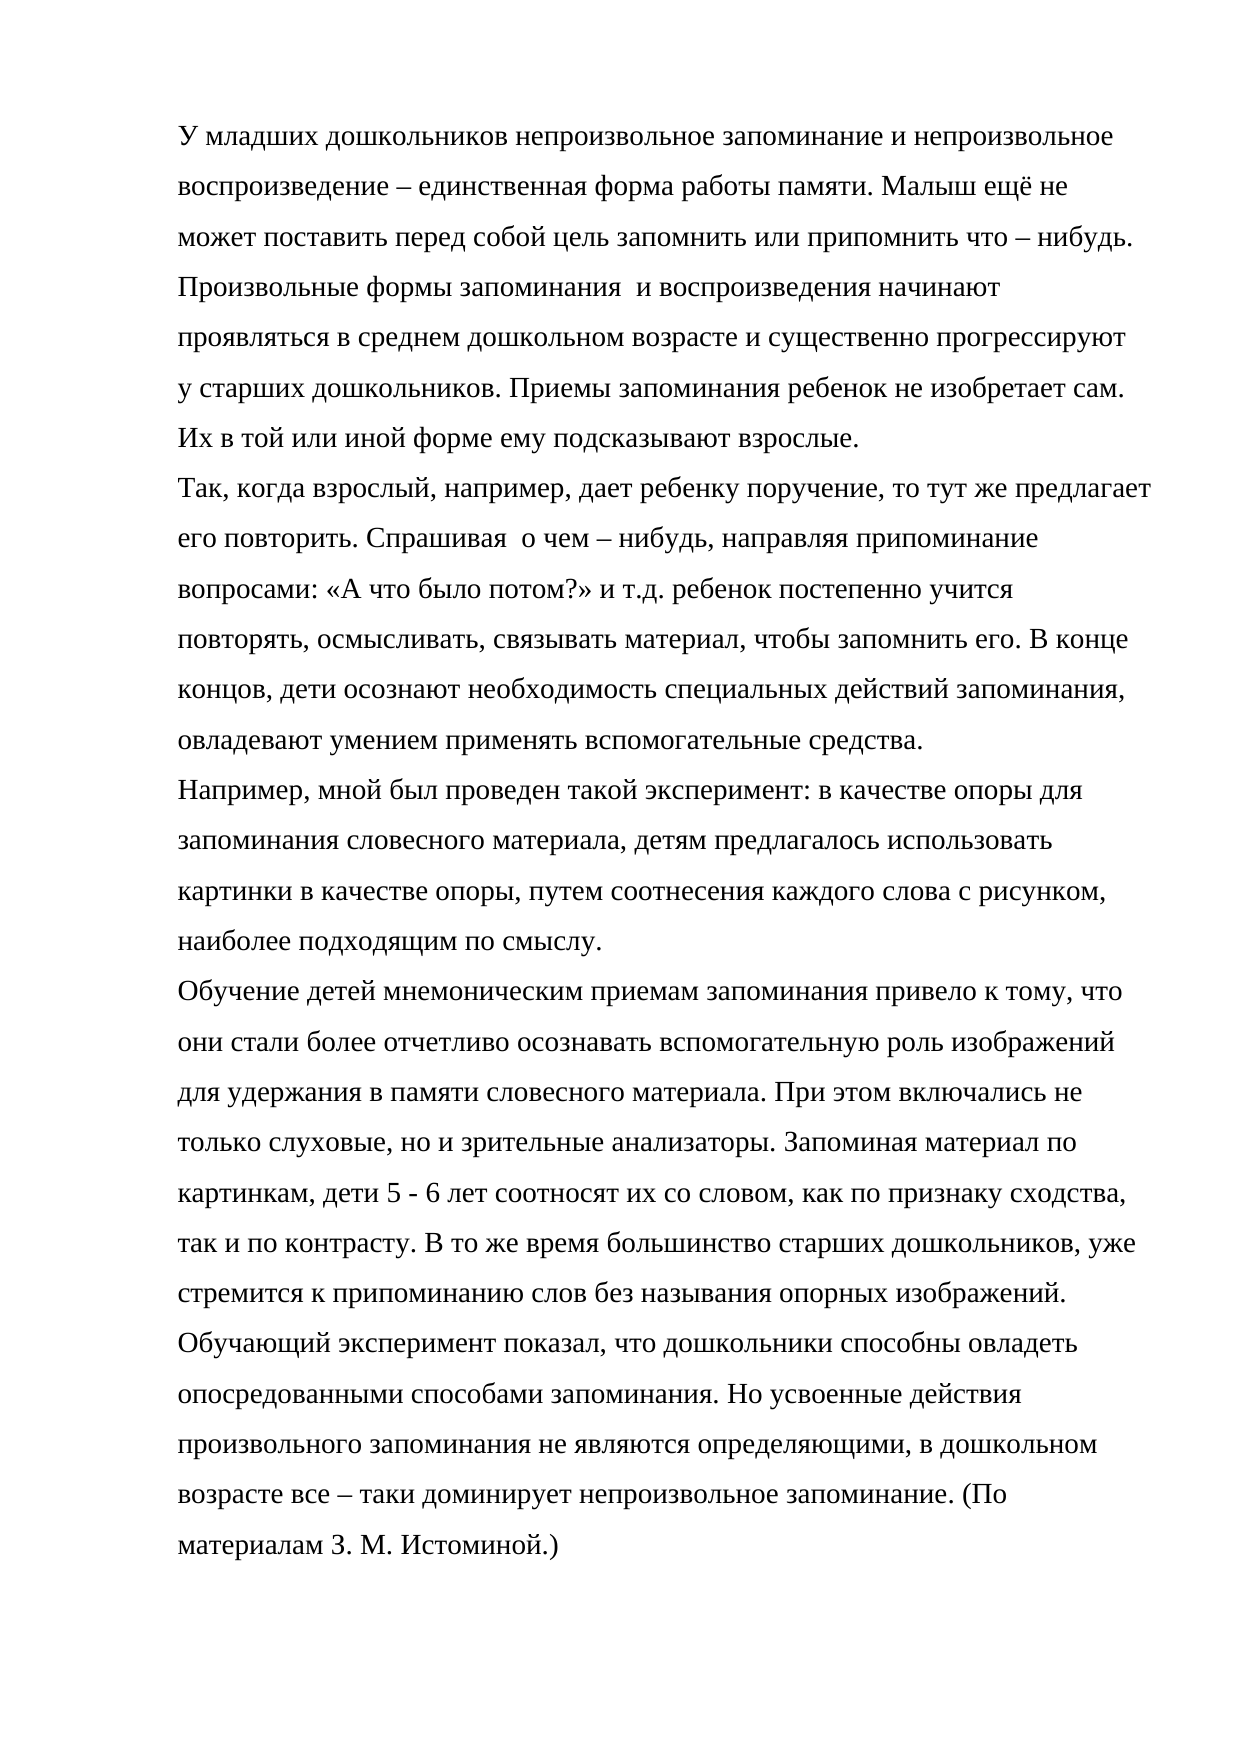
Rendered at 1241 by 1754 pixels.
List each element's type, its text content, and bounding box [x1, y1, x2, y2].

text Обучение детей мнемоническим приемам запоминания привело к тому, что они стали более отчетливо осознавать вспомогательную роль изображений для удержания в памяти словесного материала. При этом включались не только слуховые, но и зрительные анализаторы. Запоминая материал по картинкам, дети 5 - 6 лет соотносят их со словом, как по признаку сходства, так и по контрасту. В то же время большинство старших дошкольников, уже стремится к припоминанию слов без называния опорных изображений. [177, 973, 1152, 1309]
text Так, когда взрослый, например, дает ребенку поручение, то тут же предлагает его повторить. Спрашивая о чем – нибудь, направляя припоминание вопросами: «А что было потом?» и т.д. ребенок постепенно учится повторять, осмысливать, связывать материал, чтобы запомнить его. В конце концов, дети осознают необходимость специальных действий запоминания, овладевают умением применять вспомогательные средства. [177, 470, 1152, 755]
text Обучающий эксперимент показал, что дошкольники способны овладеть опосредованными способами запоминания. Но усвоенные действия произвольного запоминания не являются определяющими, в дошкольном возрасте все – таки доминирует непроизвольное запоминание. (По материалам З. М. Истоминой.) [177, 1326, 1152, 1560]
text Например, мной был проведен такой эксперимент: в качестве опоры для запоминания словесного материала, детям предлагалось использовать картинки в качестве опоры, путем соотнесения каждого слова с рисунком, наиболее подходящим по смыслу. [177, 772, 1152, 957]
text У младших дошкольников непроизвольное запоминание и непроизвольное воспроизведение – единственная форма работы памяти. Малыш ещё не может поставить перед собой цель запомнить или припомнить что – нибудь. Произвольные формы запоминания и воспроизведения начинают проявляться в среднем дошкольном возрасте и существенно прогрессируют у старших дошкольников. Приемы запоминания ребенок не изобретает сам. Их в той или иной форме ему подсказывают взрослые. [177, 118, 1152, 453]
